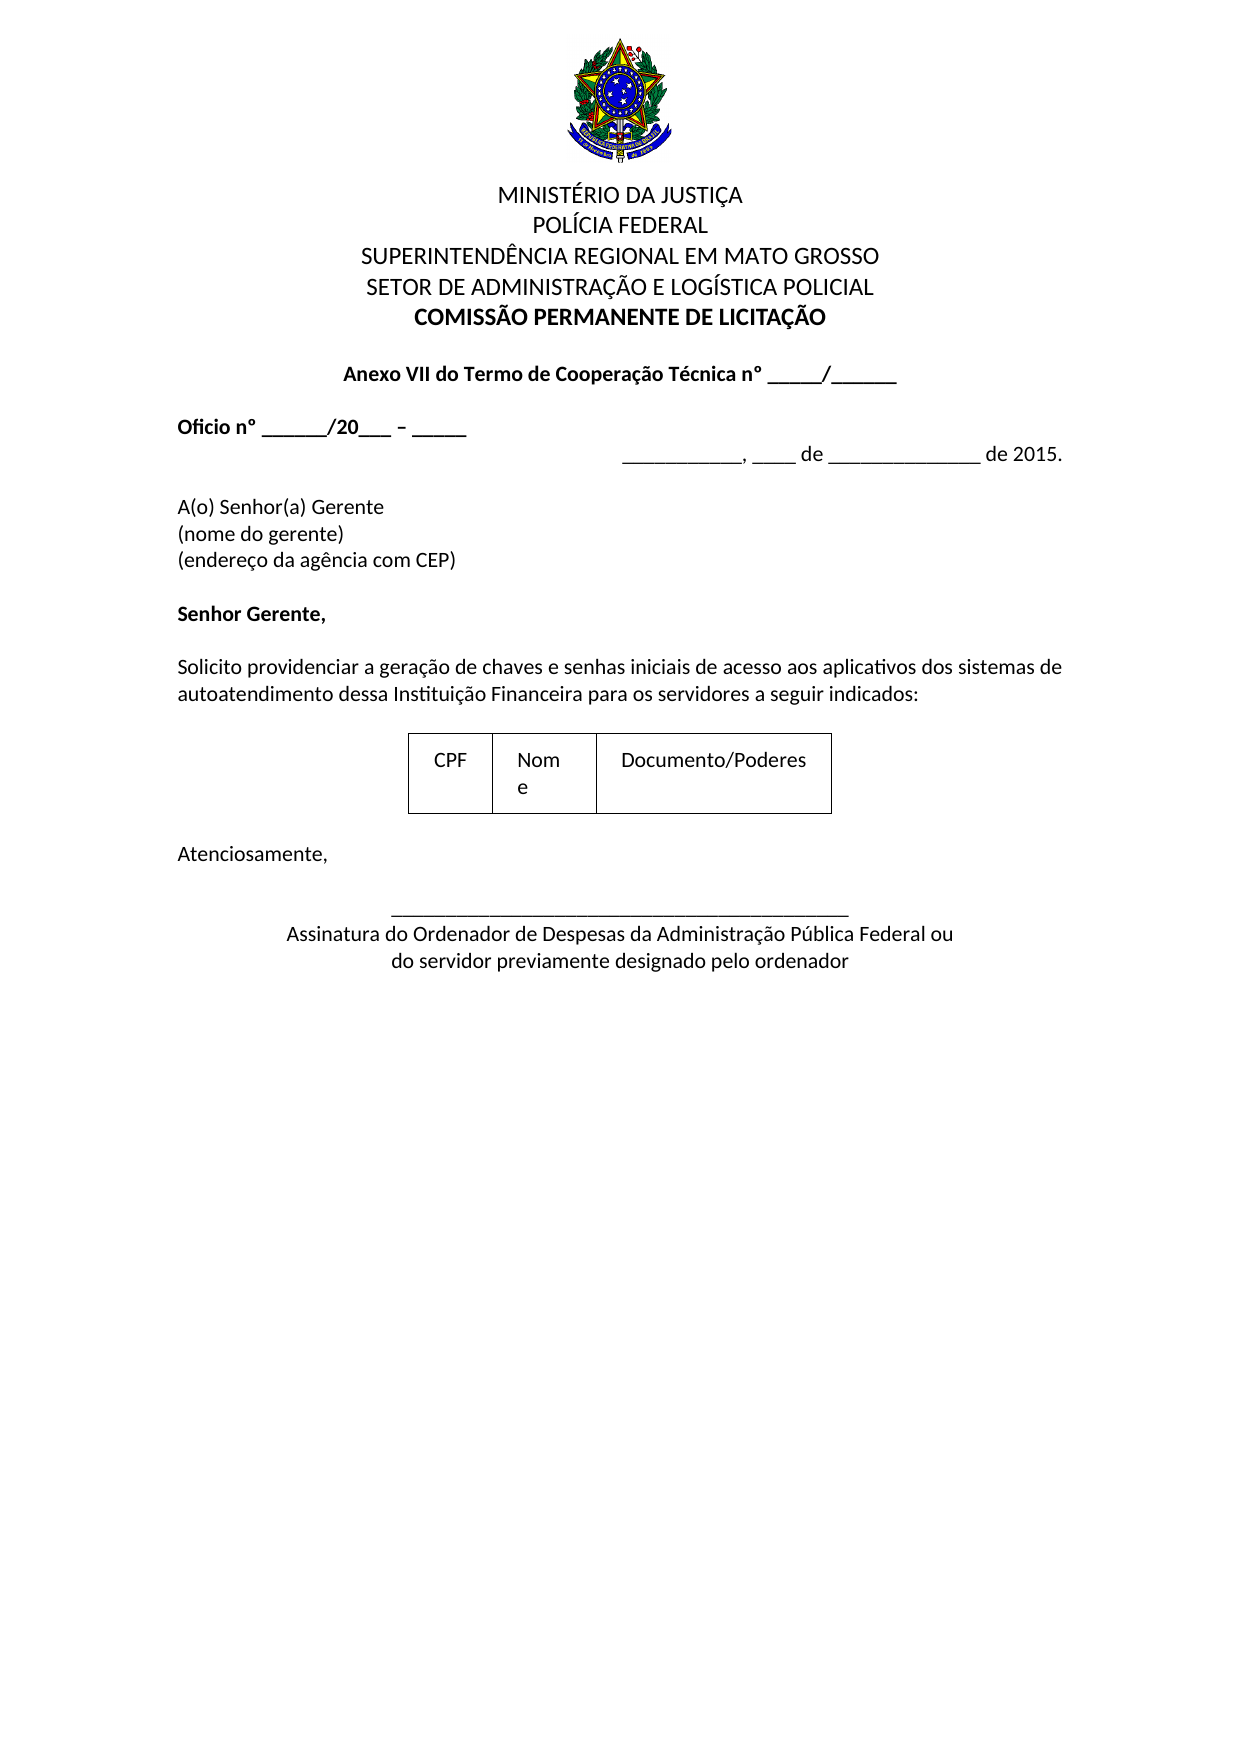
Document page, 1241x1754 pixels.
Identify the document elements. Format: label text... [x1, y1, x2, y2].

text A(o) Senhor(a) Gerente [177, 493, 1063, 520]
text Assinatura do Ordenador de Despesas da Administração Pública Federal ou [177, 920, 1063, 947]
text Senhor Gerente, [177, 600, 1063, 626]
text Oficio nº ______/20___ – _____ [177, 413, 1063, 440]
picture [565, 34, 672, 163]
text ___________, ____ de ______________ de 2015. [177, 440, 1063, 466]
text Anexo VII do Termo de Cooperação Técnica nº _____/______ [177, 360, 1063, 386]
text (endereço da agência com CEP) [177, 546, 1063, 573]
text Solicito providenciar a geração de chaves e senhas iniciais de acesso aos aplicativos dos sistemas de autoatendimento dessa Instituição Financeira para os servidores a seguir indicados: [177, 653, 1063, 706]
text __________________________________________ [177, 893, 1063, 920]
text Atenciosamente, [177, 840, 1063, 867]
text do servidor previamente designado pelo ordenador [177, 947, 1063, 973]
table_header Documento/Poderes [597, 734, 831, 812]
table_header Nome [493, 734, 596, 812]
table_header CPF [409, 734, 492, 812]
text (nome do gerente) [177, 520, 1063, 546]
